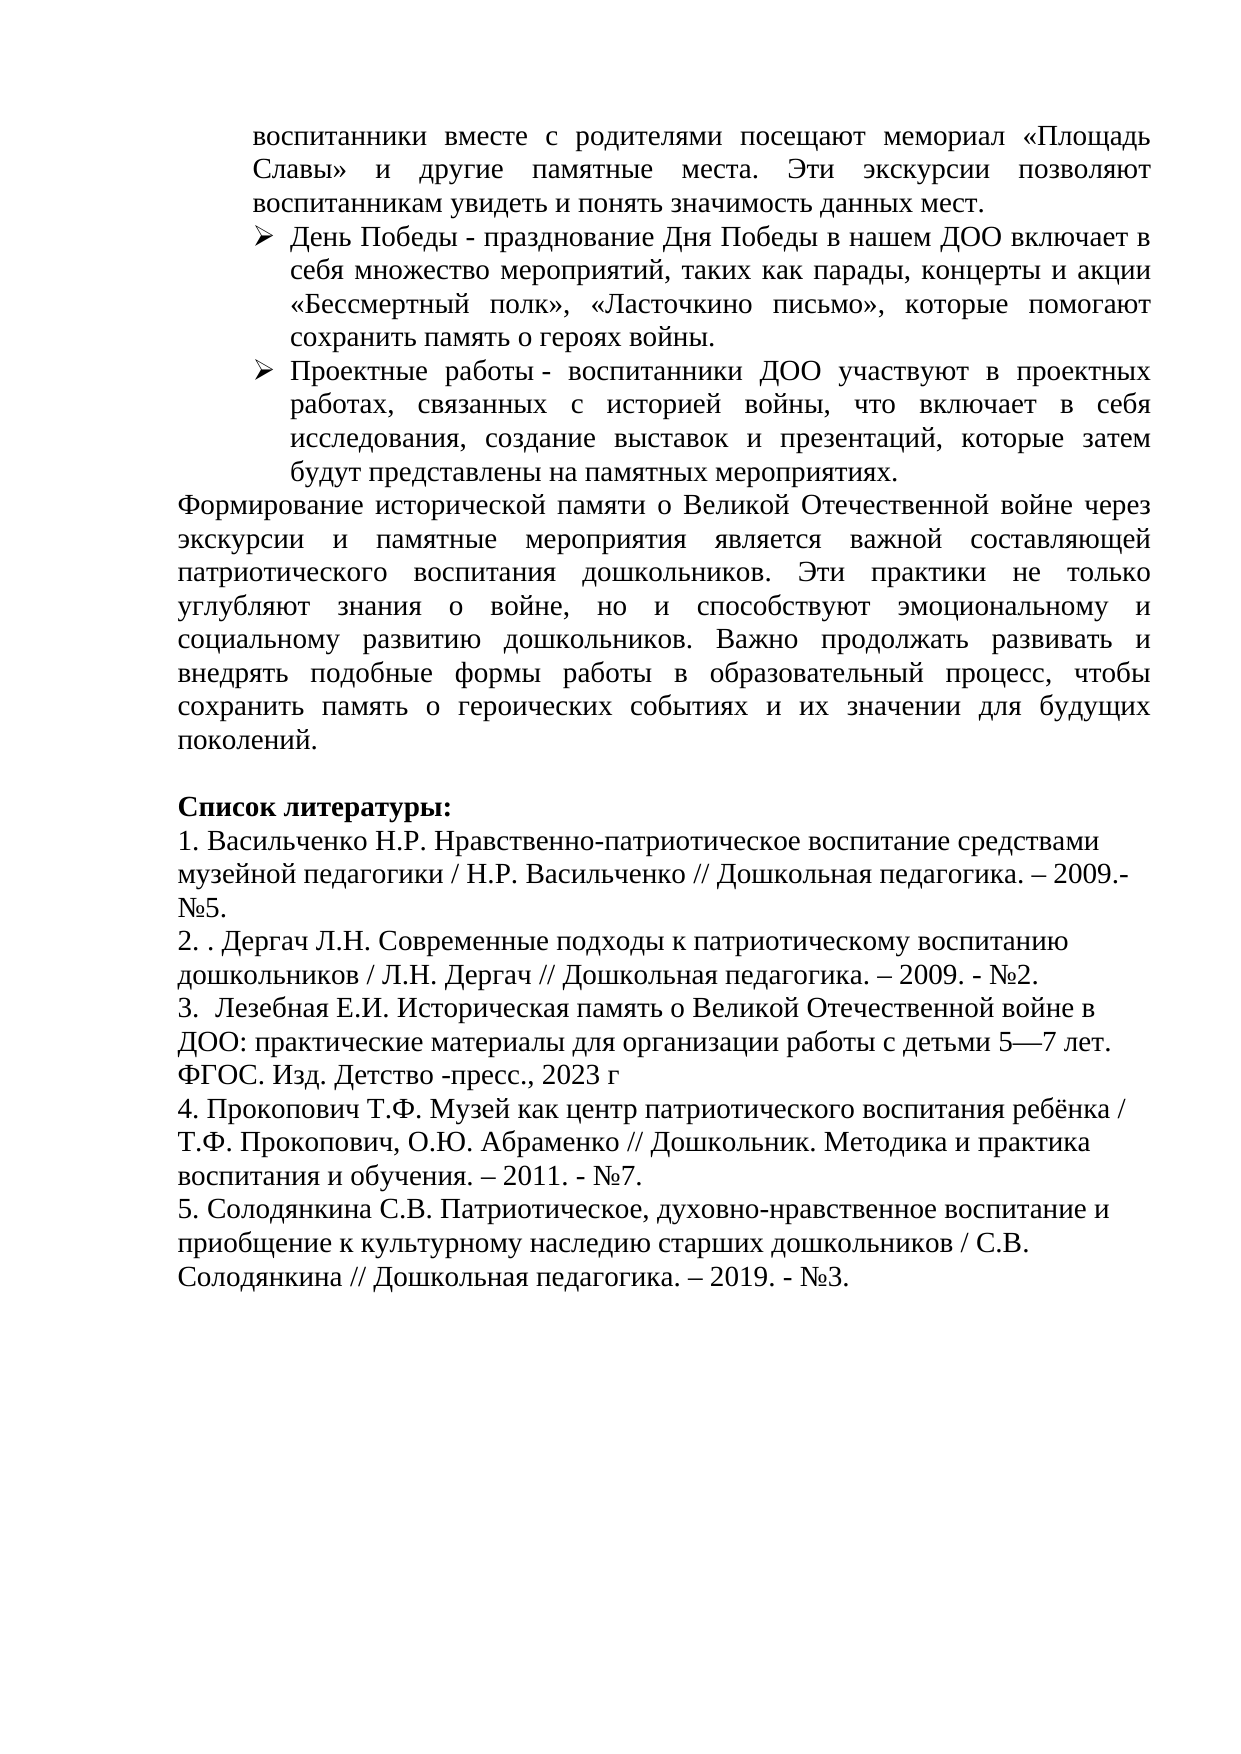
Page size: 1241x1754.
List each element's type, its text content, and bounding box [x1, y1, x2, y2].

list Солодянкина С.В. Патриотическое, духовно-нравственное воспитание и приобщение к культурному наследию старших дошкольников / С.В. Солодянкина // Дошкольная педагогика. – 2019. - №3. [177, 1192, 1152, 1292]
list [215, 118, 1152, 219]
text Формирование исторической памяти о Великой Отечественной войне через экскурсии и памятные мероприятия является важной составляющей патриотического воспитания дошкольников. Эти практики не только углубляют знания о войне, но и способствуют эмоциональному и социальному развитию дошкольников. Важно продолжать развивать и внедрять подобные формы работы в образовательный процесс, чтобы сохранить память о героических событиях и их значении для будущих поколений. [177, 487, 1152, 756]
list День Победы - празднование Дня Победы в нашем ДОО включает в себя множество мероприятий, таких как парады, концерты и акции «Бессмертный полк», «Ласточкино письмо», которые помогают сохранить память о героях войны. [252, 219, 1152, 353]
list Проектные работы - воспитанники ДОО участвуют в проектных работах, связанных с историей войны, что включает в себя исследования, создание выставок и презентаций, которые затем будут представлены на памятных мероприятиях. [252, 353, 1152, 487]
list Васильченко Н.Р. Нравственно-патриотическое воспитание средствами музейной педагогики / Н.Р. Васильченко // Дошкольная педагогика. – 2009.- №5. [177, 823, 1152, 923]
list . Дергач Л.Н. Современные подходы к патриотическому воспитанию дошкольников / Л.Н. Дергач // Дошкольная педагогика. – 2009. - №2. [177, 923, 1152, 990]
list Лезебная Е.И. Историческая память о Великой Отечественной войне в ДОО: практические материалы для организации работы с детьми 5—7 лет. ФГОС. Изд. Детство -пресс., 2023 г [177, 990, 1152, 1091]
list 4. Прокопович Т.Ф. Музей как центр патриотического воспитания ребёнка / Т.Ф. Прокопович, О.Ю. Абраменко // Дошкольник. Методика и практика воспитания и обучения. – 2011. - №7. [177, 1091, 1152, 1192]
text Список литературы: [177, 789, 1152, 823]
